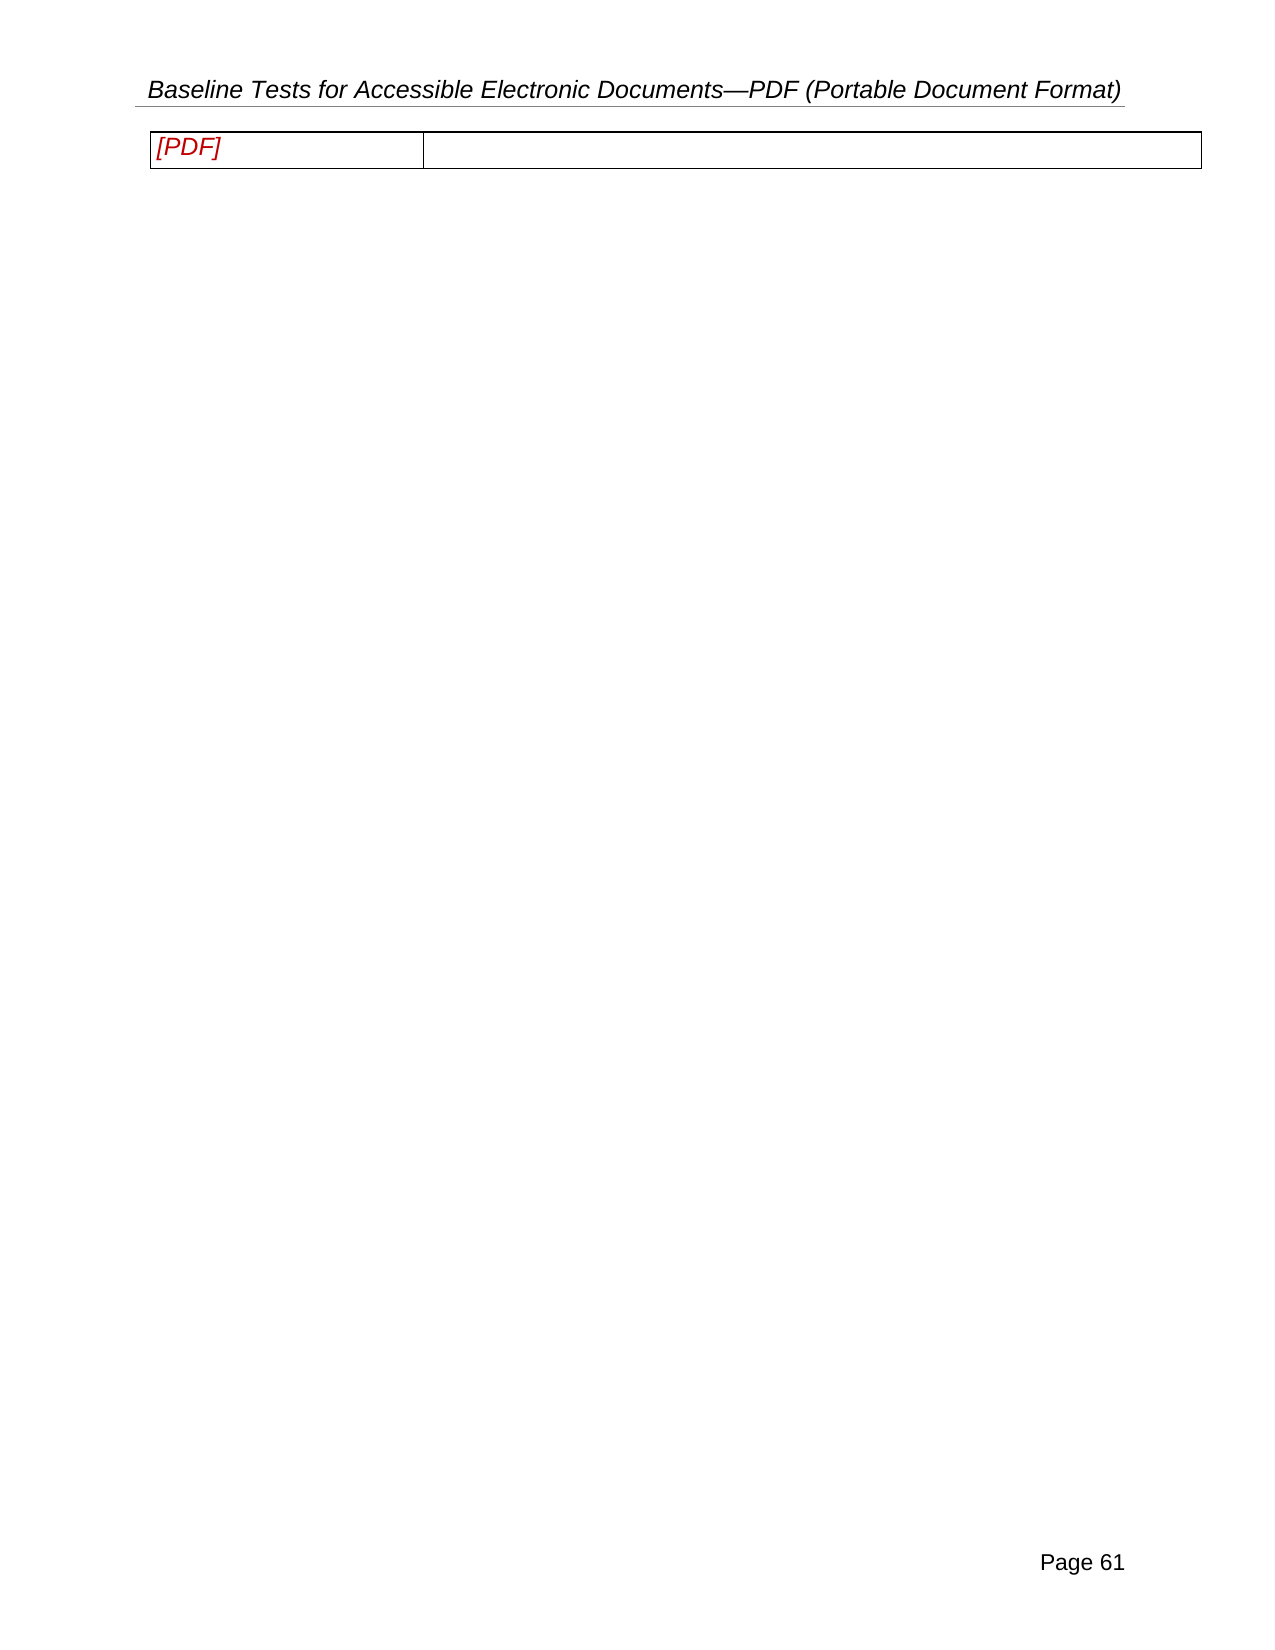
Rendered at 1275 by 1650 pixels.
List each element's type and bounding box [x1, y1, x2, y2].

table_cell [151, 133, 423, 167]
table_cell [424, 133, 1201, 167]
